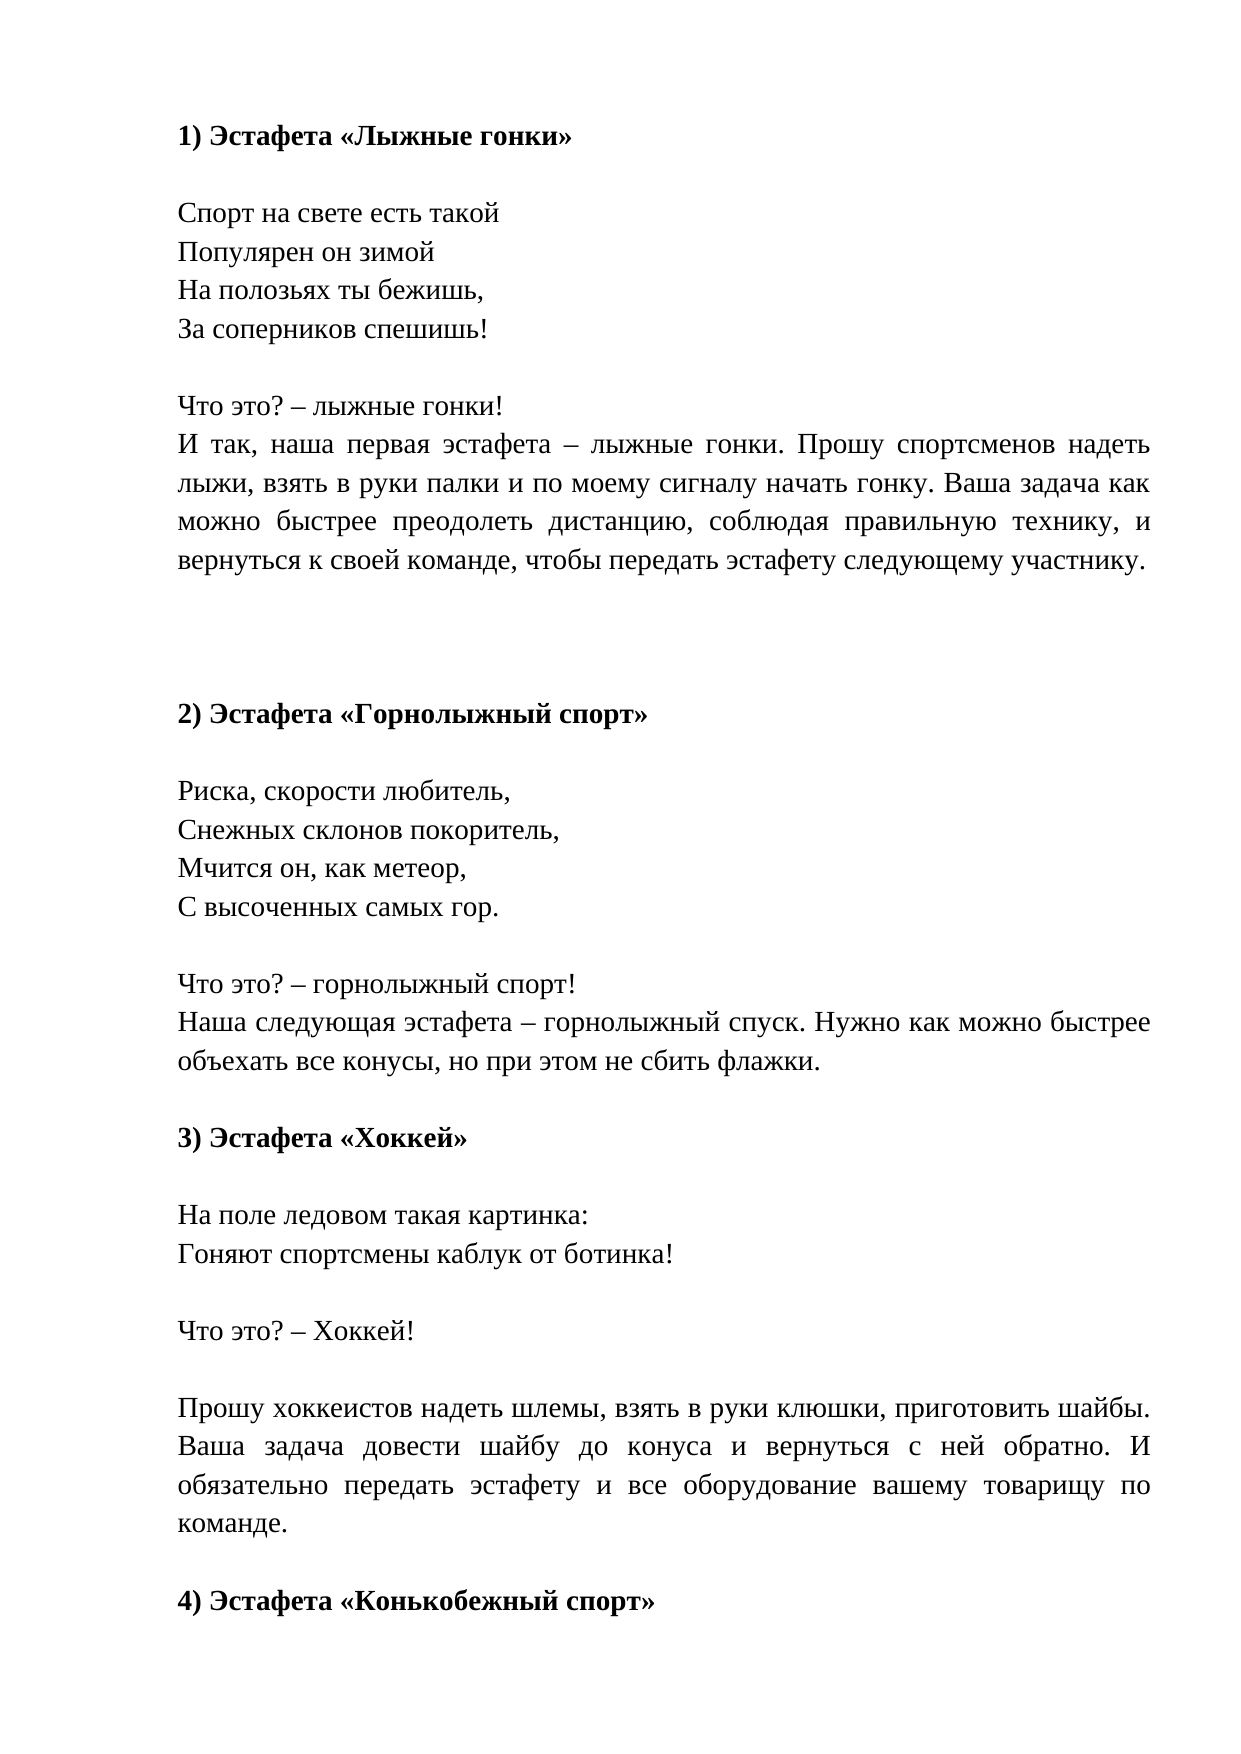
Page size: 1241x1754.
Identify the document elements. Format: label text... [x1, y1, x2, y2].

list 2) Эстафета «Горнолыжный спорт» [177, 696, 1152, 730]
list И так, наша первая эстафета – лыжные гонки. Прошу спортсменов надеть лыжи, взять в руки палки и по моему сигналу начать гонку. Ваша задача как можно быстрее преодолеть дистанцию, соблюдая правильную технику, и вернуться к своей команде, чтобы передать эстафету следующему участнику. [177, 426, 1152, 576]
list Наша следующая эстафета – горнолыжный спуск. Нужно как можно быстрее объехать все конусы, но при этом не сбить флажки. [177, 1004, 1152, 1077]
list Прошу хоккеистов надеть шлемы, взять в руки клюшки, приготовить шайбы. Ваша задача довести шайбу до конуса и вернуться с ней обратно. И обязательно передать эстафету и все оборудование вашему товарищу по команде. [177, 1390, 1152, 1539]
list С высоченных самых гор. [177, 889, 1152, 922]
list 4) Эстафета «Конькобежный спорт» [177, 1583, 1152, 1616]
list Снежных склонов покоритель, [177, 812, 1152, 845]
list На поле ледовом такая картинка: [177, 1197, 1152, 1231]
list 1) Эстафета «Лыжные гонки» [177, 118, 1152, 152]
list Спорт на свете есть такой [177, 195, 1152, 229]
list Что это? – горнолыжный спорт! [177, 966, 1152, 999]
list На полозьях ты бежишь, [177, 272, 1152, 306]
list Риска, скорости любитель, [177, 773, 1152, 807]
list Мчится он, как метеор, [177, 850, 1152, 884]
list 3) Эстафета «Хоккей» [177, 1120, 1152, 1154]
list За соперников спешишь! [177, 311, 1152, 344]
list Гоняют спортсмены каблук от ботинка! [177, 1236, 1152, 1269]
list Популярен он зимой [177, 234, 1152, 267]
list Что это? – лыжные гонки! [177, 388, 1152, 421]
list Что это? – Хоккей! [177, 1313, 1152, 1346]
